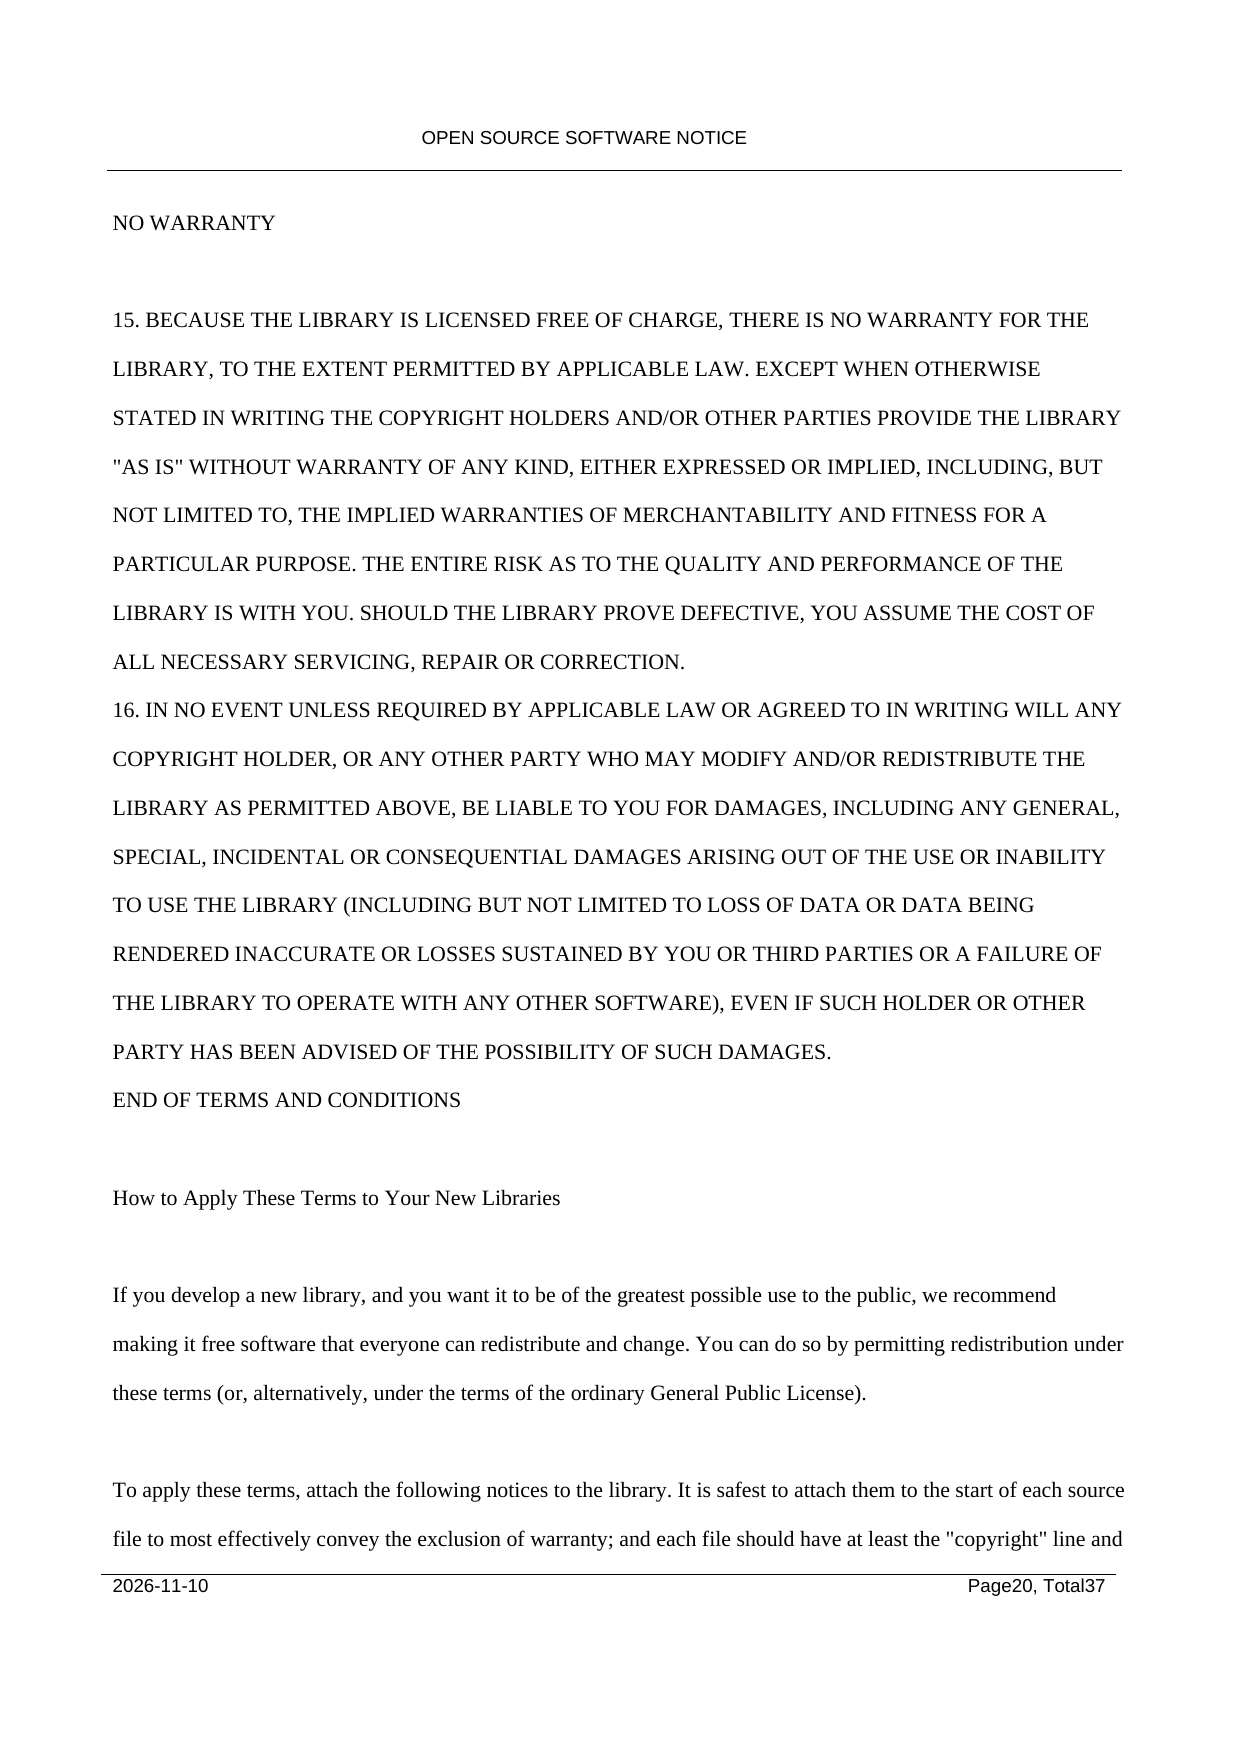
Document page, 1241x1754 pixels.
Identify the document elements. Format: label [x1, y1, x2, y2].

text [112, 206, 1128, 1555]
